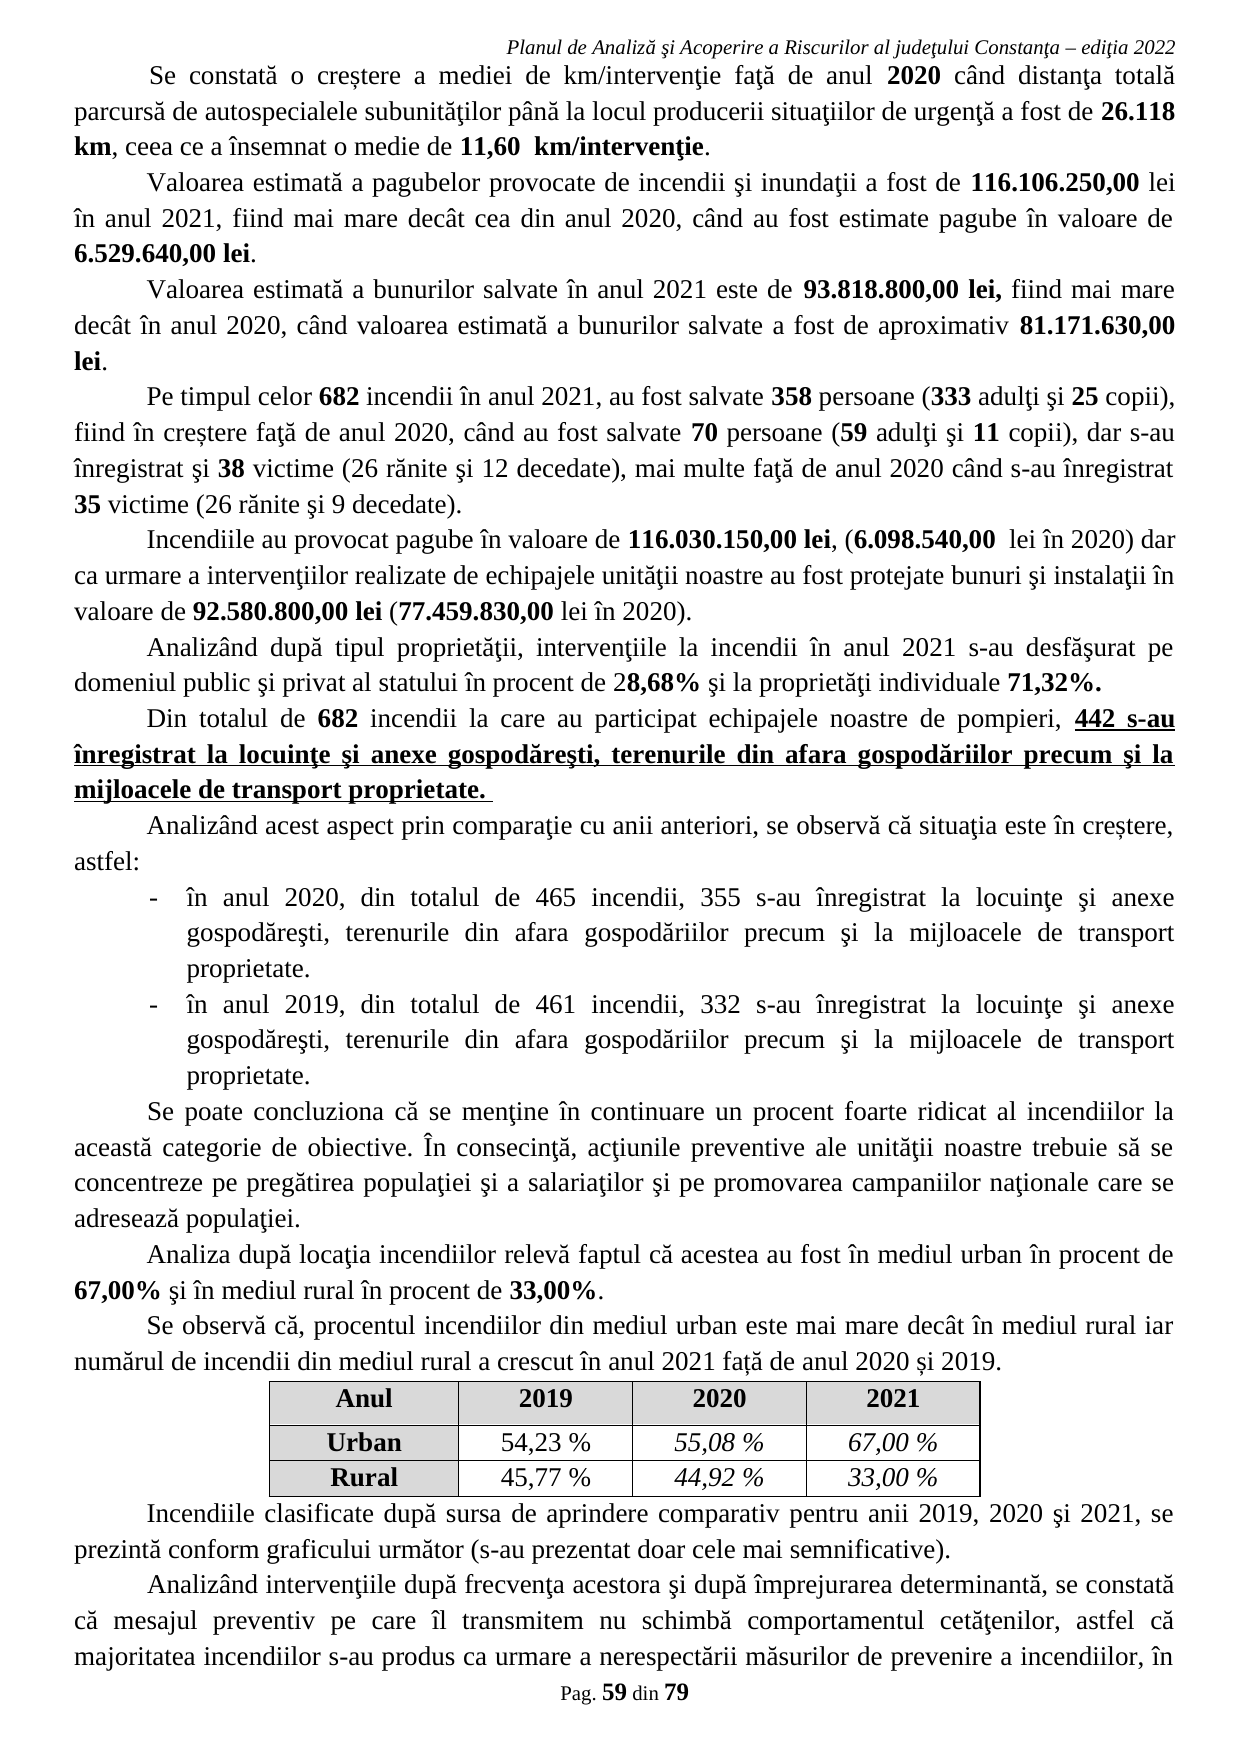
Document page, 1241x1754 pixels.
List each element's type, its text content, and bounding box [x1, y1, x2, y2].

text Incendiile clasificate după sursa de aprindere comparativ pentru anii 2019, 2020 şi 2021, se prezintă conform graficului următor (s-au prezentat doar cele mai semnificative). [74, 1497, 1175, 1564]
table_cell 55,08 % [633, 1426, 806, 1460]
text Analizând acest aspect prin comparaţie cu anii anteriori, se observă că situaţia este în creștere, astfel: [74, 809, 1175, 876]
table_cell Urban [270, 1426, 458, 1460]
table_header 2021 [807, 1382, 979, 1424]
text Analiza după locaţia incendiilor relevă faptul că acestea au fost în mediul urban în procent de 67,00% şi în mediul rural în procent de 33,00%. [74, 1238, 1175, 1305]
table_cell 33,00 % [807, 1461, 979, 1496]
text Se poate concluziona că se menţine în continuare un procent foarte ridicat al incendiilor la această categorie de obiective. În consecinţă, acţiunile preventive ale unităţii noastre trebuie să se concentreze pe pregătirea populaţiei şi a salariaţilor şi pe promovarea campaniilor naţionale care se adresează populaţiei. [74, 1095, 1175, 1233]
text Pe timpul celor 682 incendii în anul 2021, au fost salvate 358 persoane (333 adulţi şi 25 copii), fiind în creștere faţă de anul 2020, când au fost salvate 70 persoane (59 adulţi şi 11 copii), dar s-au înregistrat şi 38 victime (26 rănite şi 12 decedate), mai multe faţă de anul 2020 când s-au înregistrat 35 victime (26 rănite şi 9 decedate). [74, 381, 1175, 519]
text Se observă că, procentul incendiilor din mediul urban este mai mare decât în mediul rural iar numărul de incendii din mediul rural a crescut în anul 2021 față de anul 2020 și 2019. [74, 1309, 1175, 1376]
text Se constată o creștere a mediei de km/intervenţie faţă de anul 2020 când distanţa totală parcursă de autospecialele subunităţilor până la locul producerii situaţiilor de urgenţă a fost de 26.118 km, ceea ce a însemnat o medie de 11,60 km/intervenţie. [74, 59, 1175, 162]
text Din totalul de 682 incendii la care au participat echipajele noastre de pompieri, 442 s-au înregistrat la locuinţe şi anexe gospodăreşti, terenurile din afara gospodăriilor precum şi la mijloacele de transport proprietate. [74, 702, 1175, 765]
table_cell 67,00 % [807, 1426, 979, 1460]
table_header Anul [270, 1382, 458, 1424]
table_header 2019 [459, 1382, 632, 1424]
table_cell 45,77 % [459, 1461, 632, 1496]
text Incendiile au provocat pagube în valoare de 116.030.150,00 lei, (6.098.540,00 lei în 2020) dar ca urmare a intervenţiilor realizate de echipajele unităţii noastre au fost protejate bunuri şi instalaţii în valoare de 92.580.800,00 lei (77.459.830,00 lei în 2020). [74, 523, 1175, 626]
table_cell 44,92 % [633, 1461, 806, 1496]
table_cell 54,23 % [459, 1426, 632, 1460]
list în anul 2019, din totalul de 461 incendii, 332 s-au înregistrat la locuinţe şi anexe gospodăreşti, terenurile din afara gospodăriilor precum şi la mijloacele de transport proprietate. [149, 988, 1175, 1091]
text Valoarea estimată a bunurilor salvate în anul 2021 este de 93.818.800,00 lei, fiind mai mare decât în anul 2020, când valoarea estimată a bunurilor salvate a fost de aproximativ 81.171.630,00 lei. [74, 273, 1175, 376]
text Valoarea estimată a pagubelor provocate de incendii şi inundaţii a fost de 116.106.250,00 lei în anul 2021, fiind mai mare decât cea din anul 2020, când au fost estimate pagube în valoare de 6.529.640,00 lei. [74, 166, 1175, 269]
table_cell Rural [270, 1461, 458, 1496]
text Din totalul de 682 incendii la care au participat echipajele noastre de pompieri, 442 s-au înregistrat la locuinţe şi anexe gospodăreşti, terenurile din afara gospodăriilor precum şi la mijloacele de transport proprietate. [74, 766, 1175, 805]
text Analizând după tipul proprietăţii, intervenţiile la incendii în anul 2021 s-au desfăşurat pe domeniul public şi privat al statului în procent de 28,68% şi la proprietăţi individuale 71,32%. [74, 631, 1175, 697]
table_header 2020 [633, 1382, 806, 1424]
list în anul 2020, din totalul de 465 incendii, 355 s-au înregistrat la locuinţe şi anexe gospodăreşti, terenurile din afara gospodăriilor precum şi la mijloacele de transport proprietate. [149, 881, 1175, 983]
